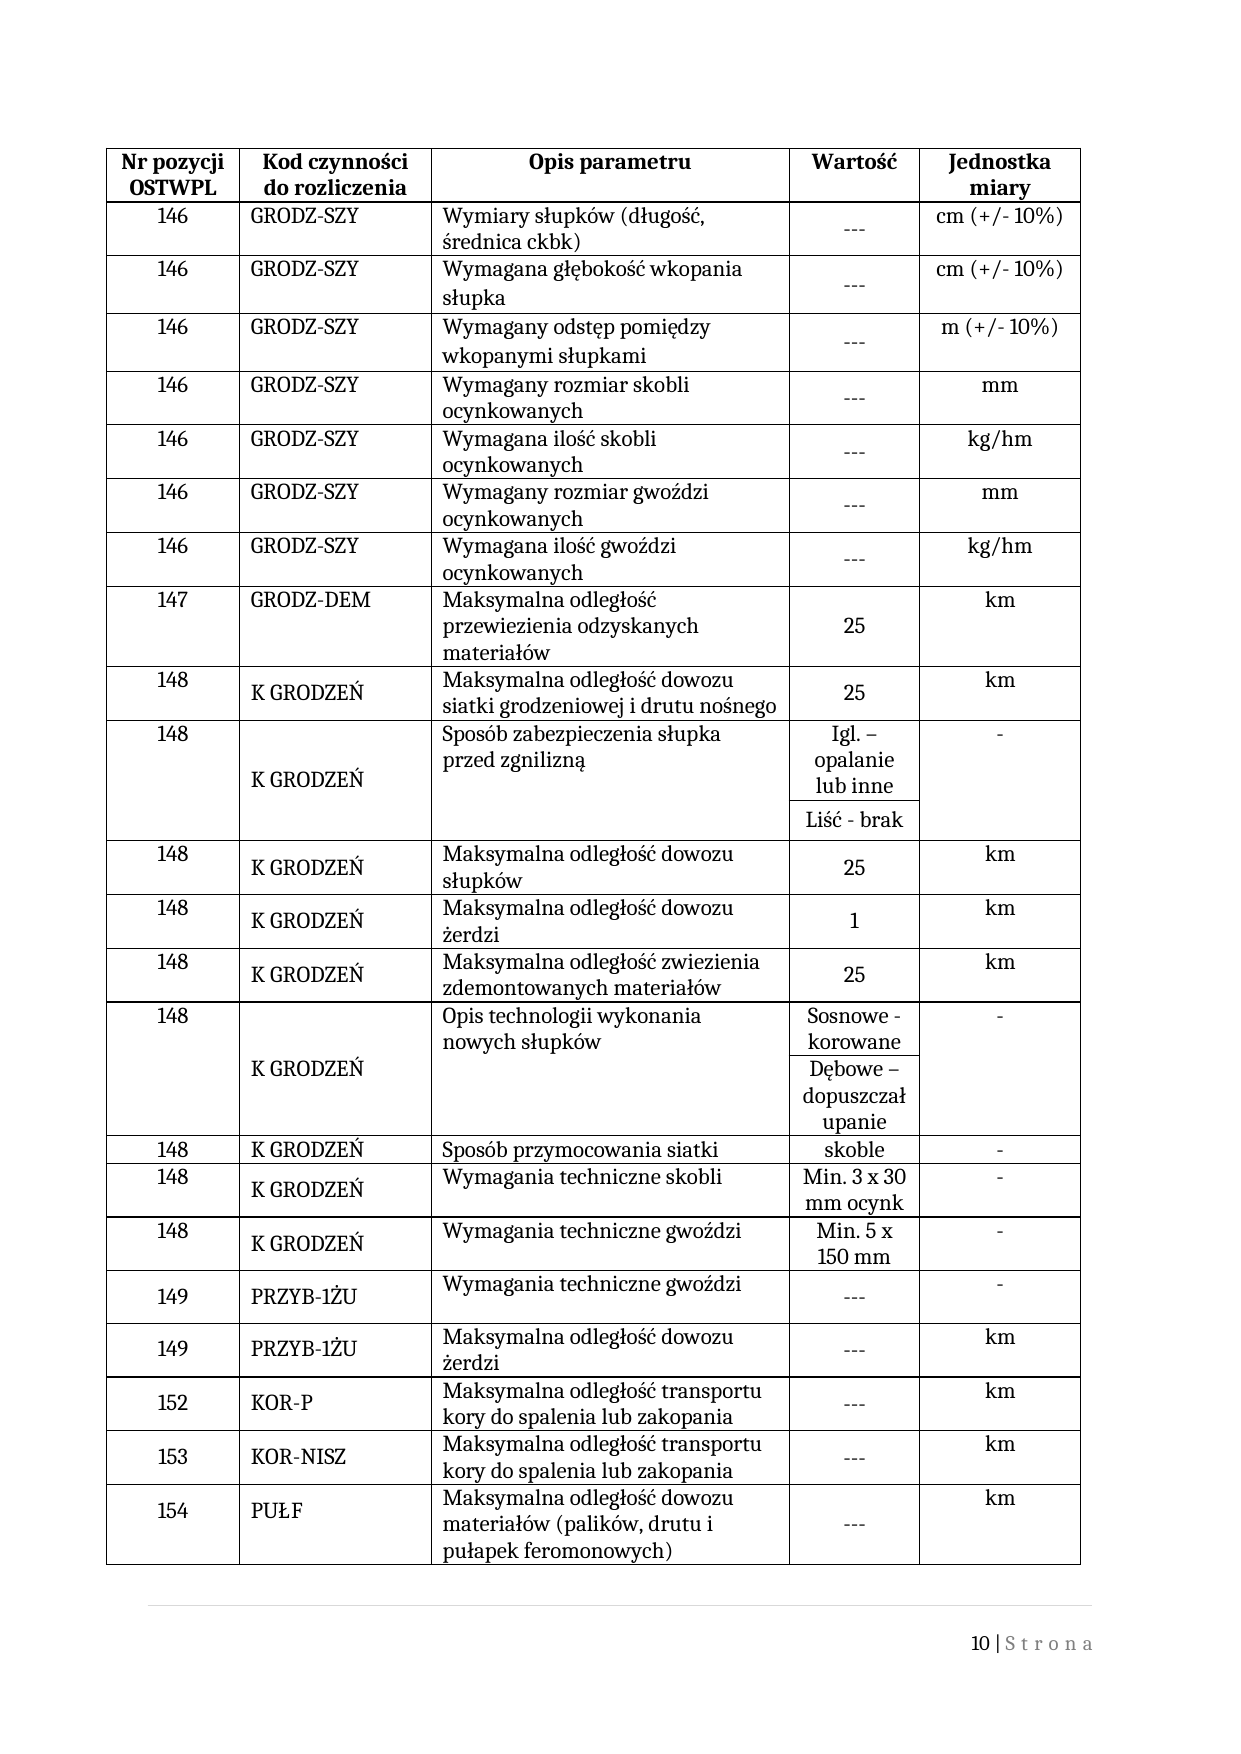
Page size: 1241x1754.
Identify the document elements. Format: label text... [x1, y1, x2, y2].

table_cell 25 [790, 667, 919, 719]
table_cell --- [790, 203, 919, 255]
table_cell km [920, 841, 1080, 894]
table_cell 25 [790, 587, 919, 666]
table_cell 148 [107, 1136, 239, 1163]
table_cell K GRODZEŃ [240, 895, 431, 948]
table_cell GRODZ-SZY [240, 533, 431, 586]
table_cell 25 [790, 841, 919, 894]
table_cell Maksymalna odległość dowozu siatki grodzeniowej i drutu nośnego [432, 667, 789, 719]
table_cell 146 [107, 372, 239, 424]
table_cell Liść - brak [790, 801, 919, 840]
table_cell Maksymalna odległość zwiezienia zdemontowanych materiałów [432, 949, 789, 1001]
table_cell cm (+/- 10%) [920, 256, 1080, 313]
table_cell kg/hm [920, 533, 1080, 586]
table_cell - [920, 1164, 1080, 1216]
table_cell Sosnowe - korowane [790, 1003, 919, 1055]
table_cell K GRODZEŃ [240, 1003, 431, 1135]
table_cell km [920, 1431, 1080, 1484]
table_cell Maksymalna odległość przewiezienia odzyskanych materiałów [432, 587, 789, 666]
table_cell 146 [107, 256, 239, 313]
table_cell Wymiary słupków (długość, średnica ckbk) [432, 203, 789, 255]
table_cell 148 [107, 895, 239, 948]
table_cell km [920, 667, 1080, 719]
table_cell KOR-NISZ [240, 1431, 431, 1484]
table_cell --- [790, 479, 919, 532]
table_cell --- [790, 372, 919, 424]
table_cell cm (+/- 10%) [920, 203, 1080, 255]
table_cell GRODZ-SZY [240, 479, 431, 532]
table_cell PRZYB-1ŻU [240, 1271, 431, 1323]
table_cell 148 [107, 1003, 239, 1135]
table_cell --- [790, 425, 919, 478]
table_cell KOR-P [240, 1378, 431, 1430]
table_cell mm [920, 479, 1080, 532]
table_cell 149 [107, 1324, 239, 1376]
table_cell K GRODZEŃ [240, 1136, 431, 1163]
table_cell Maksymalna odległość dowozu żerdzi [432, 1324, 789, 1376]
table_header Kod czynności do rozliczenia [240, 149, 431, 201]
table_cell - [920, 1003, 1080, 1135]
table_cell Wymagany rozmiar skobli ocynkowanych [432, 372, 789, 424]
table_cell GRODZ-SZY [240, 314, 431, 371]
table_cell --- [790, 314, 919, 371]
table_cell K GRODZEŃ [240, 667, 431, 719]
table_cell Maksymalna odległość transportu kory do spalenia lub zakopania [432, 1431, 789, 1484]
table_cell 154 [107, 1485, 239, 1564]
table_cell km [920, 1378, 1080, 1430]
table_cell 25 [790, 949, 919, 1001]
table_cell GRODZ-SZY [240, 203, 431, 255]
table_cell Min. 3 x 30 mm ocynk [790, 1164, 919, 1216]
table_cell Wymagana głębokość wkopania słupka [432, 256, 789, 313]
table_cell 146 [107, 425, 239, 478]
table_cell PUŁF [240, 1485, 431, 1564]
table_cell Maksymalna odległość transportu kory do spalenia lub zakopania [432, 1378, 789, 1430]
table_cell GRODZ-SZY [240, 256, 431, 313]
table_cell mm [920, 372, 1080, 424]
table_cell km [920, 949, 1080, 1001]
table_cell kg/hm [920, 425, 1080, 478]
table_cell - [920, 1271, 1080, 1323]
table_cell --- [790, 1378, 919, 1430]
table_cell --- [790, 1324, 919, 1376]
table_cell K GRODZEŃ [240, 721, 431, 840]
table_cell 152 [107, 1378, 239, 1430]
table_cell 146 [107, 479, 239, 532]
table_cell Sposób przymocowania siatki [432, 1136, 789, 1163]
table_cell Opis technologii wykonania nowych słupków [432, 1003, 789, 1135]
table_cell Wymagania techniczne gwoździ [432, 1271, 789, 1323]
table_cell K GRODZEŃ [240, 949, 431, 1001]
table_header Wartość [790, 149, 919, 201]
table_cell km [920, 1324, 1080, 1376]
table_cell - [920, 721, 1080, 840]
table_cell m (+/- 10%) [920, 314, 1080, 371]
table_cell Wymagania techniczne skobli [432, 1164, 789, 1216]
table_cell GRODZ-SZY [240, 425, 431, 478]
table_cell Wymagany rozmiar gwoździ ocynkowanych [432, 479, 789, 532]
table_cell 146 [107, 314, 239, 371]
table_cell PRZYB-1ŻU [240, 1324, 431, 1376]
table_cell 148 [107, 1164, 239, 1216]
table_cell 147 [107, 587, 239, 666]
table_cell - [920, 1218, 1080, 1270]
table_cell 149 [107, 1271, 239, 1323]
table_cell --- [790, 533, 919, 586]
table_cell Wymagania techniczne gwoździ [432, 1218, 789, 1270]
table_cell Maksymalna odległość dowozu żerdzi [432, 895, 789, 948]
table_cell K GRODZEŃ [240, 1218, 431, 1270]
table_cell K GRODZEŃ [240, 841, 431, 894]
table_cell km [920, 587, 1080, 666]
table_cell Wymagana ilość gwoździ ocynkowanych [432, 533, 789, 586]
table_header Opis parametru [432, 149, 789, 201]
table_cell 148 [107, 667, 239, 719]
table_cell 146 [107, 203, 239, 255]
table_cell 148 [107, 721, 239, 840]
table_cell --- [790, 1271, 919, 1323]
table_cell --- [790, 1485, 919, 1564]
table_cell --- [790, 256, 919, 313]
table_cell Sposób zabezpieczenia słupka przed zgnilizną [432, 721, 789, 840]
table_cell 148 [107, 1218, 239, 1270]
table_cell - [920, 1136, 1080, 1163]
table_cell Wymagana ilość skobli ocynkowanych [432, 425, 789, 478]
table_cell km [920, 895, 1080, 948]
table_header Jednostka miary [920, 149, 1080, 201]
table_cell 148 [107, 949, 239, 1001]
table_cell km [920, 1485, 1080, 1564]
table_cell skoble [790, 1136, 919, 1163]
table_cell K GRODZEŃ [240, 1164, 431, 1216]
table_cell 1 [790, 895, 919, 948]
table_cell GRODZ-SZY [240, 372, 431, 424]
table_cell Igl. – opalanie lub inne [790, 721, 919, 799]
table_cell 153 [107, 1431, 239, 1484]
table_cell Maksymalna odległość dowozu słupków [432, 841, 789, 894]
table_cell Maksymalna odległość dowozu materiałów (palików, drutu i pułapek feromonowych) [432, 1485, 789, 1564]
table_cell 146 [107, 533, 239, 586]
table_cell Min. 5 x 150 mm [790, 1218, 919, 1270]
table_cell Wymagany odstęp pomiędzy wkopanymi słupkami [432, 314, 789, 371]
table_header Nr pozycji OSTWPL [107, 149, 239, 201]
table_cell 148 [107, 841, 239, 894]
table_cell --- [790, 1431, 919, 1484]
table_cell GRODZ-DEM [240, 587, 431, 666]
table_cell Dębowe – dopuszczałupanie [790, 1056, 919, 1135]
